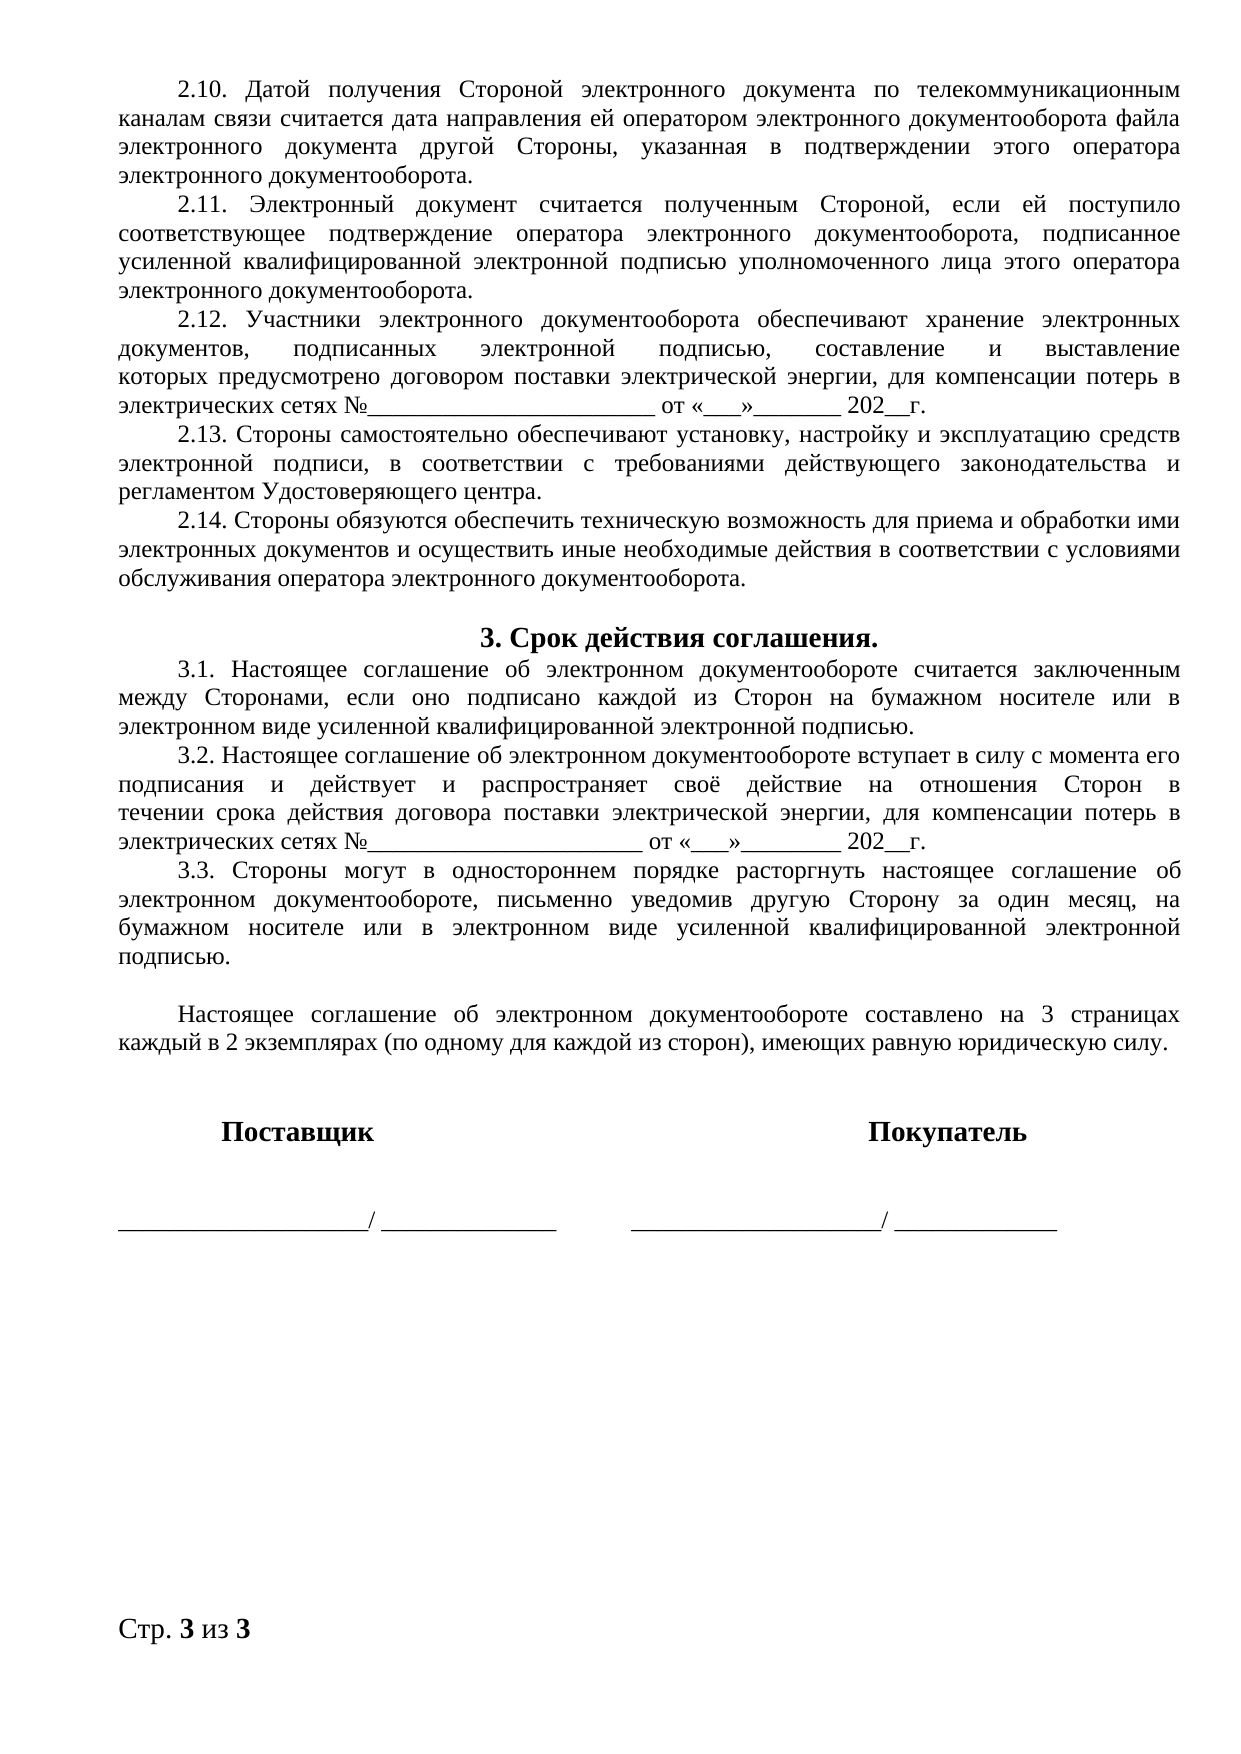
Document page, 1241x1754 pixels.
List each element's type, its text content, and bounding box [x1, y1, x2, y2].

text Поставщик Покупатель [118, 1114, 1181, 1147]
text ____________________/ ______________ ____________________/ _____________ [118, 1205, 1181, 1233]
text 2.12. Участники электронного документооборота обеспечивают хранение электронных документов, подписанных электронной подписью, составление и выставление которых предусмотрено договором поставки электрической энергии, для компенсации потерь в электрических сетях №_______________________ от «___»_______ 202__г. [118, 304, 1181, 419]
text 2.14. Стороны обязуются обеспечить техническую возможность для приема и обработки ими электронных документов и осуществить иные необходимые действия в соответствии с условиями обслуживания оператора электронного документооборота. [118, 505, 1181, 591]
text Настоящее соглашение об электронном документообороте составлено на 3 страницах каждый в 2 экземплярах (по одному для каждой из сторон), имеющих равную юридическую силу. [118, 999, 1181, 1056]
text 3. Срок действия соглашения. [118, 620, 1181, 654]
text 2.13. Стороны самостоятельно обеспечивают установку, настройку и эксплуатацию средств электронной подписи, в соответствии с требованиями действующего законодательства и регламентом Удостоверяющего центра. [118, 419, 1181, 505]
text 2.11. Электронный документ считается полученным Стороной, если ей поступило соответствующее подтверждение оператора электронного документооборота, подписанное усиленной квалифицированной электронной подписью уполномоченного лица этого оператора электронного документооборота. [118, 189, 1181, 304]
text 2.10. Датой получения Стороной электронного документа по телекоммуникационным каналам связи считается дата направления ей оператором электронного документооборота файла электронного документа другой Стороны, указанная в подтверждении этого оператора электронного документооборота. [118, 74, 1181, 189]
text 3.3. Стороны могут в одностороннем порядке расторгнуть настоящее соглашение об электронном документообороте, письменно уведомив другую Сторону за один месяц, на бумажном носителе или в электронном виде усиленной квалифицированной электронной подписью. [118, 855, 1181, 970]
text 3.1. Настоящее соглашение об электронном документообороте считается заключенным между Сторонами, если оно подписано каждой из Сторон на бумажном носителе или в электронном виде усиленной квалифицированной электронной подписью. [118, 654, 1181, 740]
text 3.2. Настоящее соглашение об электронном документообороте вступает в силу с момента его подписания и действует и распространяет своё действие на отношения Сторон в течении срока действия договора поставки электрической энергии, для компенсации потерь в электрических сетях №______________________ от «___»________ 202__г. [118, 740, 1181, 855]
